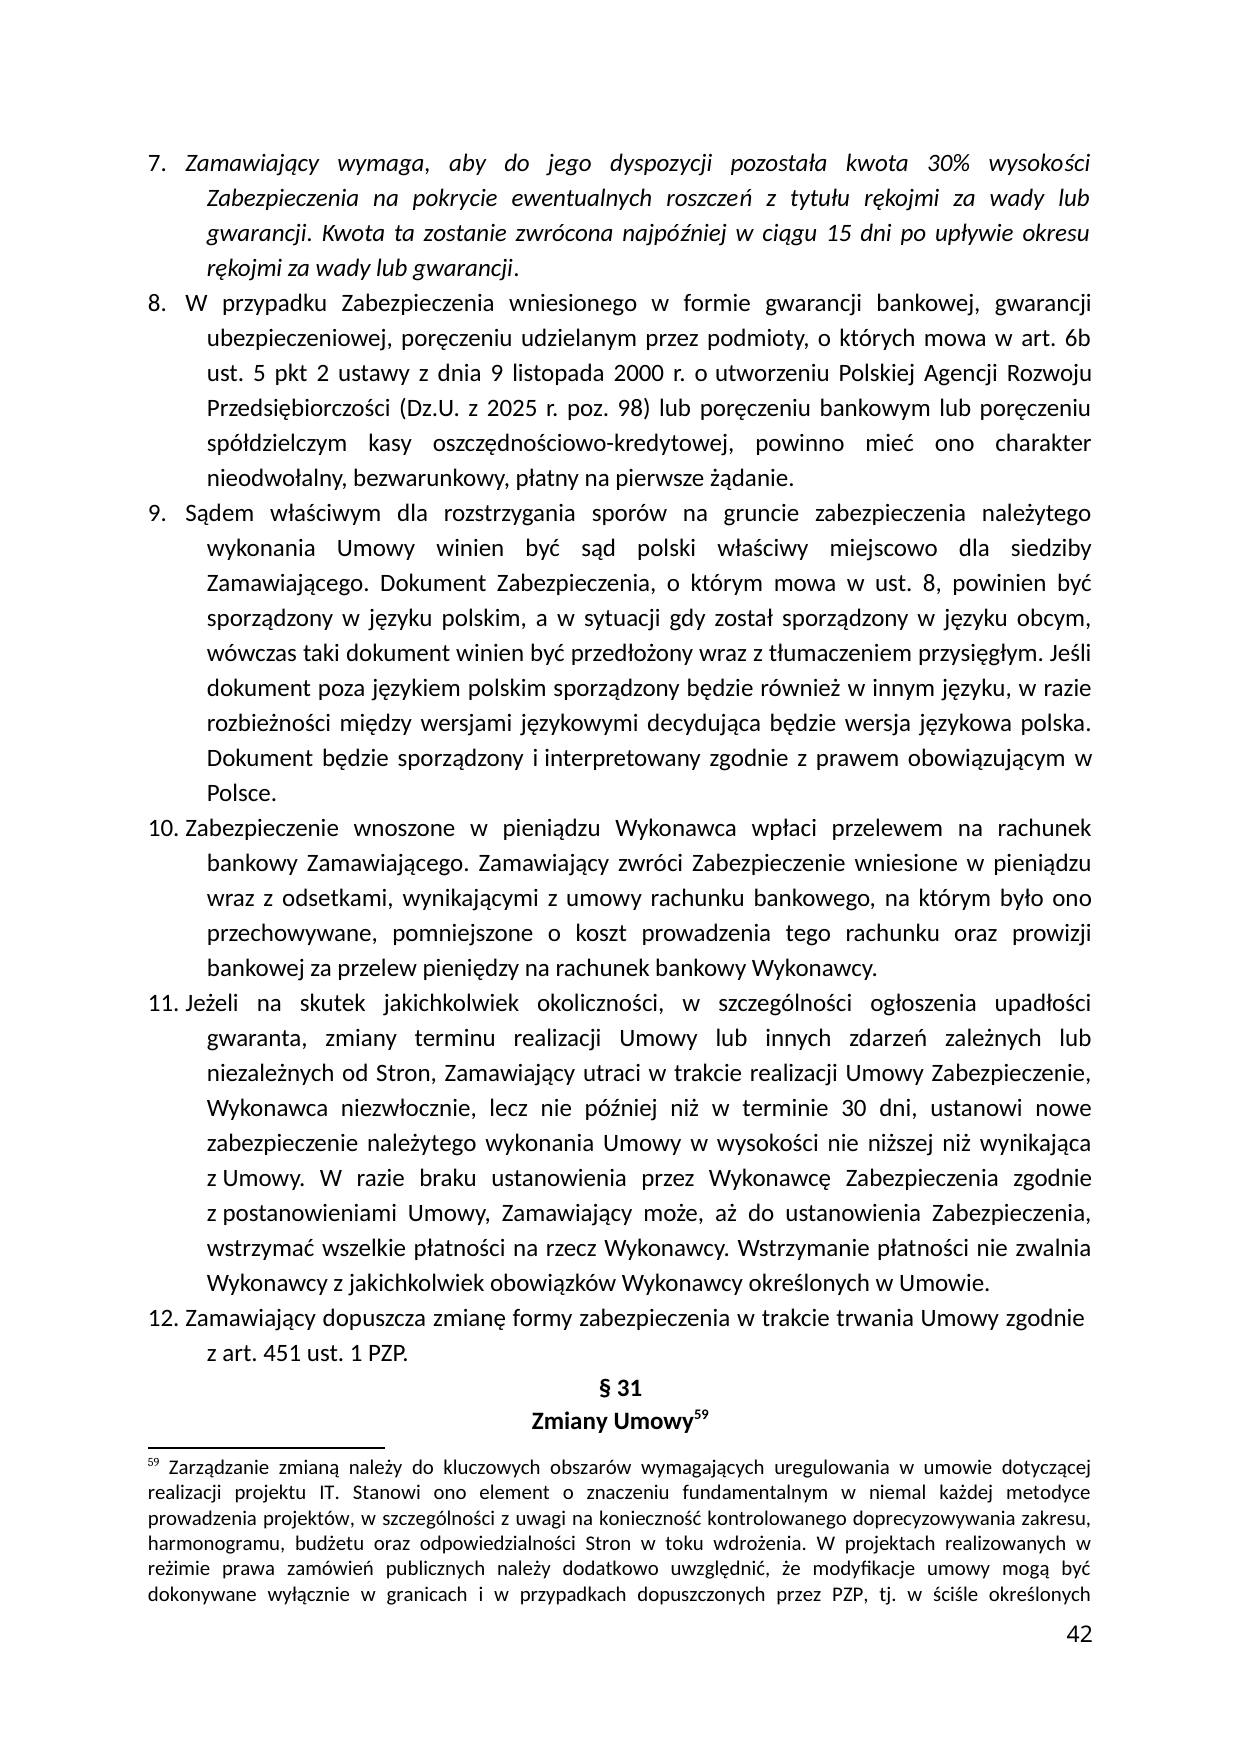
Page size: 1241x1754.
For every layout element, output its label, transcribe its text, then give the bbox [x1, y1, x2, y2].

text Zmiany Umowy [148, 1406, 1093, 1436]
list W przypadku Zabezpieczenia wniesionego w formie gwarancji bankowej, gwarancji ubezpieczeniowej, poręczeniu udzielanym przez podmioty, o których mowa w art. 6b ust. 5 pkt 2 ustawy z dnia 9 listopada 2000 r. o utworzeniu Polskiej Agencji Rozwoju Przedsiębiorczości (Dz.U. z 2025 r. poz. 98) lub poręczeniu bankowym lub poręczeniu spółdzielczym kasy oszczędnościowo-kredytowej, powinno mieć ono charakter nieodwołalny, bezwarunkowy, płatny na pierwsze żądanie. [148, 288, 1093, 493]
list Zabezpieczenie wnoszone w pieniądzu Wykonawca wpłaci przelewem na rachunek bankowy Zamawiającego. Zamawiający zwróci Zabezpieczenie wniesione w pieniądzu wraz z odsetkami, wynikającymi z umowy rachunku bankowego, na którym było ono przechowywane, pomniejszone o koszt prowadzenia tego rachunku oraz prowizji bankowej za przelew pieniędzy na rachunek bankowy Wykonawcy. [148, 813, 1093, 983]
list Zamawiający wymaga, aby do jego dyspozycji pozostała kwota 30% wysokości Zabezpieczenia na pokrycie ewentualnych roszczeń z tytułu rękojmi za wady lub gwarancji. Kwota ta zostanie zwrócona najpóźniej w ciągu 15 dni po upływie okresu rękojmi za wady lub gwarancji. [148, 148, 1093, 283]
list Jeżeli na skutek jakichkolwiek okoliczności, w szczególności ogłoszenia upadłości gwaranta, zmiany terminu realizacji Umowy lub innych zdarzeń zależnych lub niezależnych od Stron, Zamawiający utraci w trakcie realizacji Umowy Zabezpieczenie, Wykonawca niezwłocznie, lecz nie później niż w terminie 30 dni, ustanowi nowe zabezpieczenie należytego wykonania Umowy w wysokości nie niższej niż wynikająca z Umowy. W razie braku ustanowienia przez Wykonawcę Zabezpieczenia zgodnie z postanowieniami Umowy, Zamawiający może, aż do ustanowienia Zabezpieczenia, wstrzymać wszelkie płatności na rzecz Wykonawcy. Wstrzymanie płatności nie zwalnia Wykonawcy z jakichkolwiek obowiązków Wykonawcy określonych w Umowie. [148, 988, 1093, 1298]
list Zamawiający dopuszcza zmianę formy zabezpieczenia w trakcie trwania Umowy zgodnie z art. 451 ust. 1 PZP. [148, 1303, 1093, 1368]
list Sądem właściwym dla rozstrzygania sporów na gruncie zabezpieczenia należytego wykonania Umowy winien być sąd polski właściwy miejscowo dla siedziby Zamawiającego. Dokument Zabezpieczenia, o którym mowa w ust. 8, powinien być sporządzony w języku polskim, a w sytuacji gdy został sporządzony w języku obcym, wówczas taki dokument winien być przedłożony wraz z tłumaczeniem przysięgłym. Jeśli dokument poza językiem polskim sporządzony będzie również w innym języku, w razie rozbieżności między wersjami językowymi decydująca będzie wersja językowa polska. Dokument będzie sporządzony i interpretowany zgodnie z prawem obowiązującym w Polsce. [148, 498, 1093, 808]
text § 31 [148, 1373, 1093, 1403]
